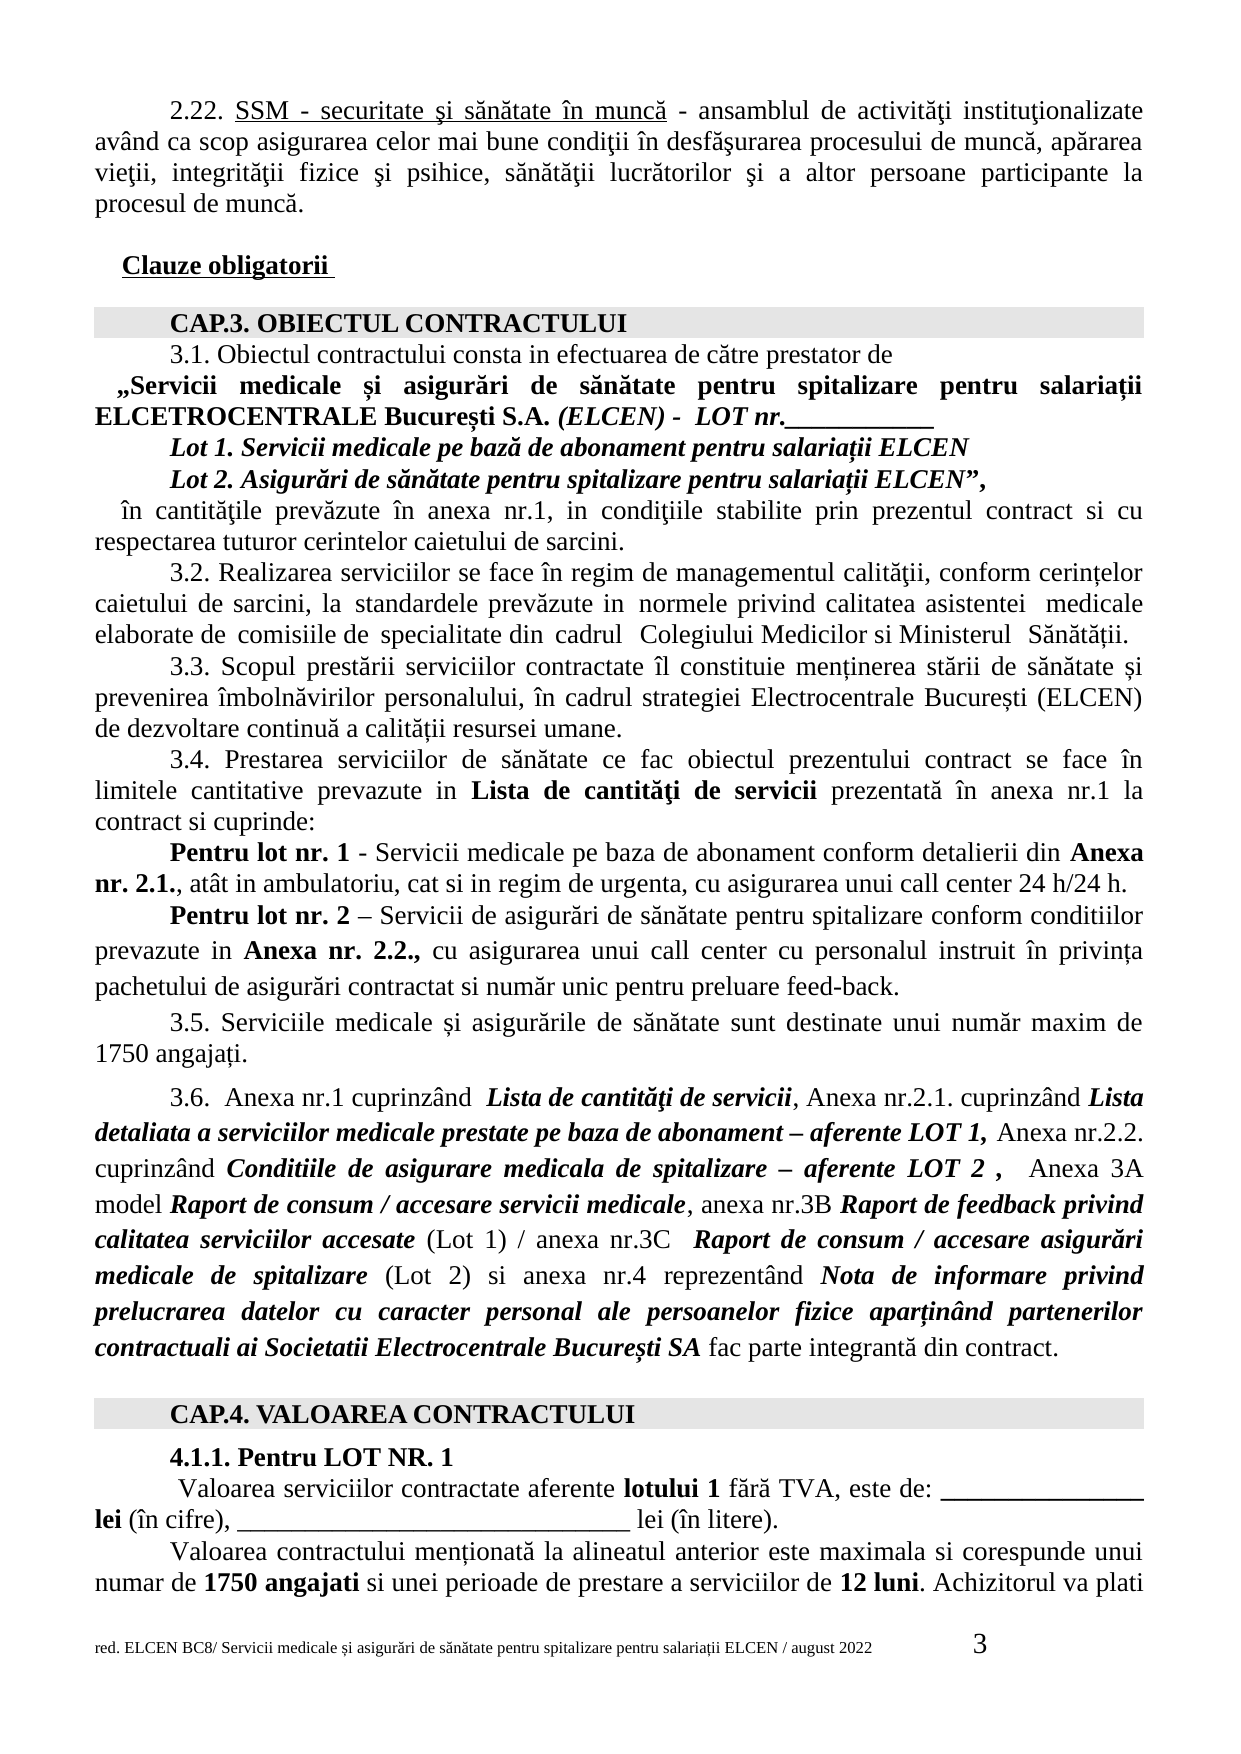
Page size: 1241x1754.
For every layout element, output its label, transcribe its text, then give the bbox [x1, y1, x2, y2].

subtitle CAP.3. OBIECTUL CONTRACTULUI [94, 307, 1144, 338]
text Clauze obligatorii [94, 249, 1144, 281]
text 3.1. Obiectul contractului consta in efectuarea de către prestator de [94, 338, 1144, 369]
text 3.3. Scopul prestării serviciilor contractate îl constituie menținerea stării de sănătate și prevenirea îmbolnăvirilor personalului, în cadrul strategiei Electrocentrale București (ELCEN) de dezvoltare continuă a calității resursei umane. [94, 649, 1144, 743]
text „Servicii medicale și asigurări de sănătate pentru spitalizare pentru salariații ELCETROCENTRALE București S.A. (ELCEN) - LOT nr.___________ [94, 369, 1144, 432]
text 3.5. Serviciile medicale și asigurările de sănătate sunt destinate unui număr maxim de 1750 angajați. [94, 1006, 1144, 1068]
subtitle CAP.4. VALOAREA CONTRACTULUI [94, 1398, 1144, 1429]
text Pentru lot nr. 1 - Servicii medicale pe baza de abonament conform detalierii din Anexa nr. 2.1., atât in ambulatoriu, cat si in regim de urgenta, cu asigurarea unui call center 24 h/24 h. [94, 836, 1144, 899]
text Valoarea serviciilor contractate aferente lotului 1 fără TVA, este de: _______________ lei (în cifre), _____________________________ lei (în litere). [94, 1472, 1144, 1535]
text 2.22. SSM - securitate şi sănătate în muncă - ansamblul de activităţi instituţionalizate având ca scop asigurarea celor mai bune condiţii în desfăşurarea procesului de muncă, apărarea vieţii, integrităţii fizice şi psihice, sănătăţii lucrătorilor şi a altor persoane participante la procesul de muncă. [94, 94, 1144, 218]
text 4.1.1. Pentru LOT NR. 1 [94, 1441, 1144, 1472]
text 3.4. Prestarea serviciilor de sănătate ce fac obiectul prezentului contract se face în limitele cantitative prevazute in Lista de cantităţi de servicii prezentată în anexa nr.1 la contract si cuprinde: [94, 743, 1144, 836]
text Lot 2. Asigurări de sănătate pentru spitalizare pentru salariații ELCEN”, [94, 463, 1144, 494]
text Pentru lot nr. 2 – Servicii de asigurări de sănătate pentru spitalizare conform conditiilor prevazute in Anexa nr. 2.2., cu asigurarea unui call center cu personalul instruit în privința pachetului de asigurări contractat si număr unic pentru preluare feed-back. [94, 899, 1144, 1001]
text 3.2. Realizarea serviciilor se face în regim de managementul calităţii, conform cerințelor caietului de sarcini, la standardele prevăzute in normele privind calitatea asistentei medicale elaborate de comisiile de specialitate din cadrul Colegiului Medicilor si Ministerul Sănătății. [94, 556, 1144, 649]
text Lot 1. Servicii medicale pe bază de abonament pentru salariații ELCEN [94, 432, 1144, 463]
text în cantităţile prevăzute în anexa nr.1, in condiţiile stabilite prin prezentul contract si cu respectarea tuturor cerintelor caietului de sarcini. [94, 494, 1144, 556]
text 3.6. Anexa nr.1 cuprinzând Lista de cantităţi de servicii, Anexa nr.2.1. cuprinzând Lista detaliata a serviciilor medicale prestate pe baza de abonament – aferente LOT 1, Anexa nr.2.2. cuprinzând Conditiile de asigurare medicala de spitalizare – aferente LOT 2 , Anexa 3A model Raport de consum / accesare servicii medicale, anexa nr.3B Raport de feedback privind calitatea serviciilor accesate (Lot 1) / anexa nr.3C Raport de consum / accesare asigurări medicale de spitalizare (Lot 2) si anexa nr.4 reprezentând Nota de informare privind prelucrarea datelor cu caracter personal ale persoanelor fizice aparținând partenerilor contractuali ai Societatii Electrocentrale București SA fac parte integrantă din contract. [94, 1081, 1144, 1362]
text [94, 1535, 1144, 1597]
